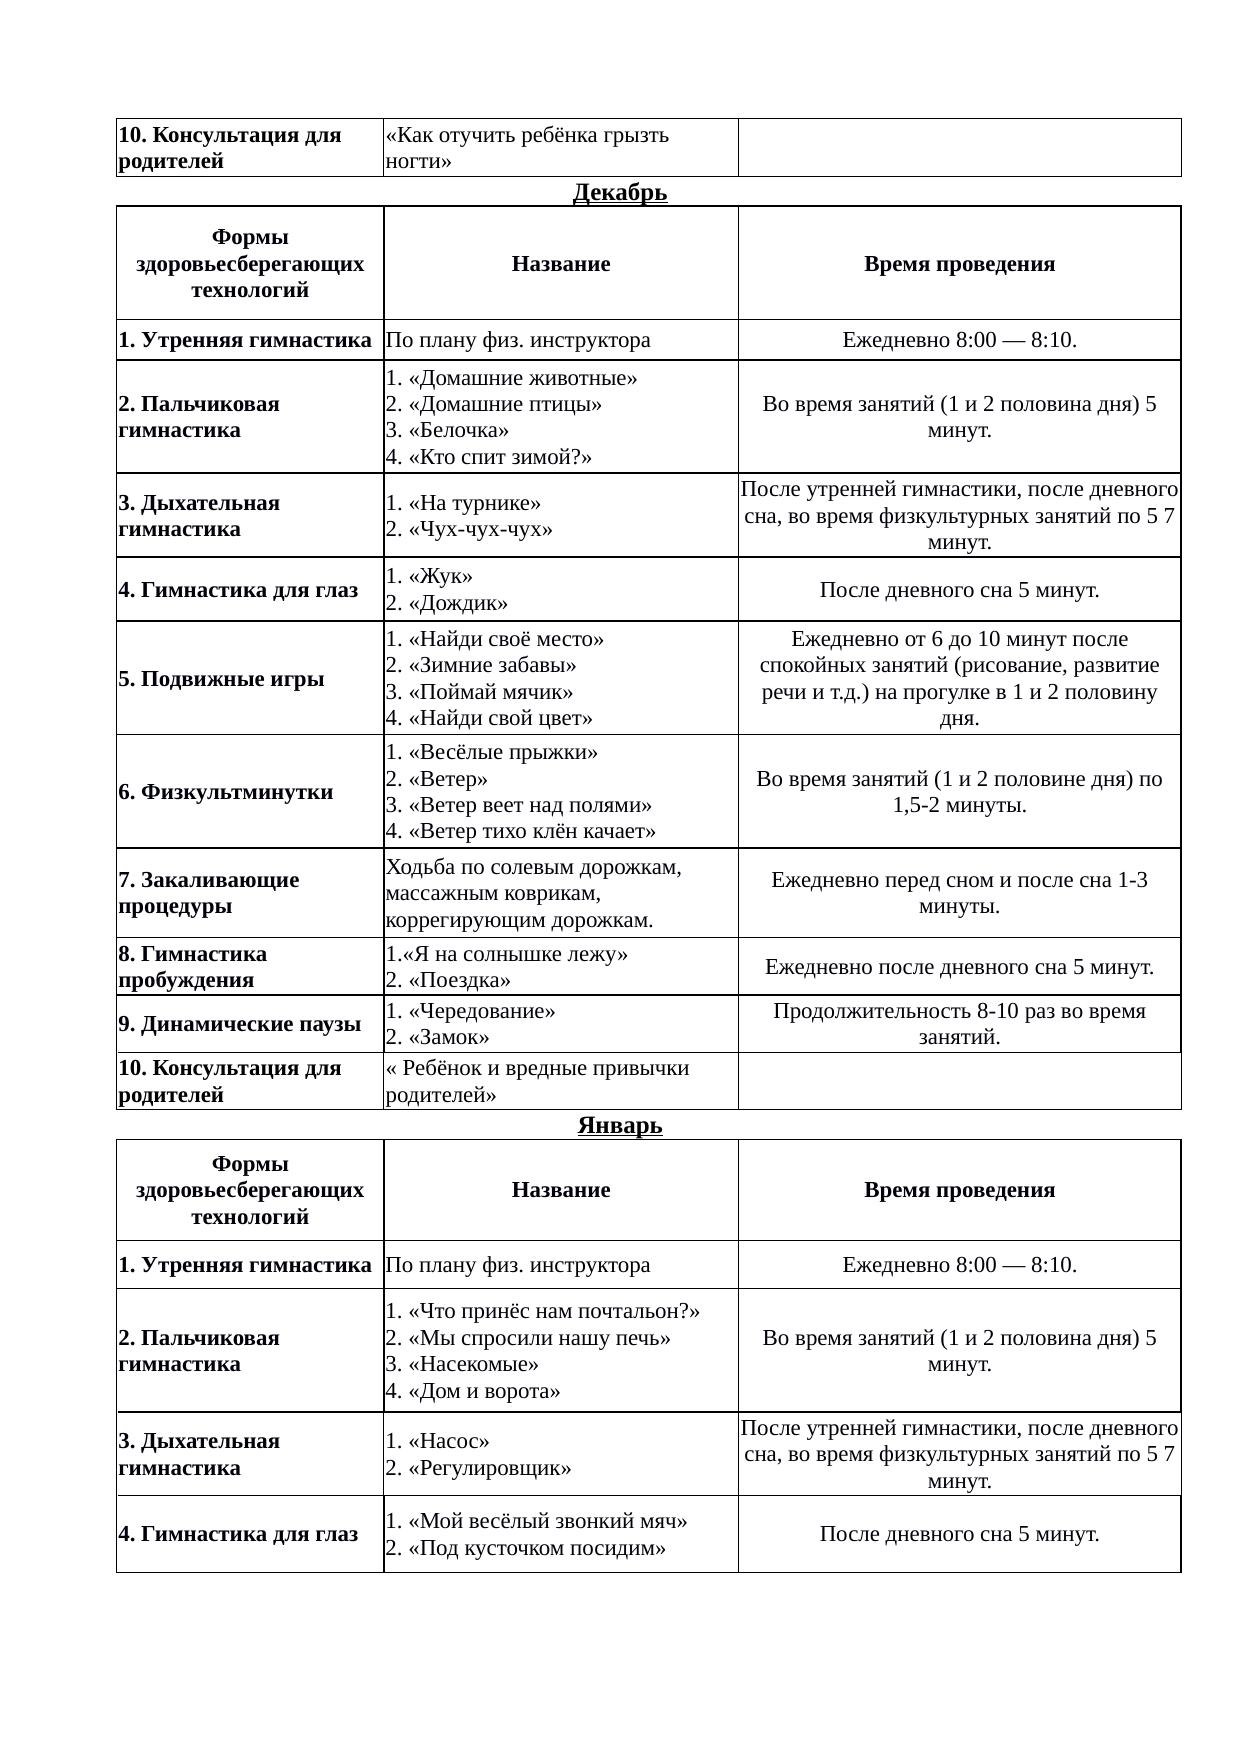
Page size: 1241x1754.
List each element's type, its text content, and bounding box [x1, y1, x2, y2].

table_cell Во время занятий (1 и 2 половине дня) по 1,5-2 минуты. [739, 735, 1180, 847]
table_cell 1. «Что принёс нам почтальон?» 2. «Мы спросили нашу печь» 3. «Насекомые» 4. «Дом и ворота» [385, 1289, 738, 1411]
table_cell 1. «Насос» 2. «Регулировщик» [384, 1413, 738, 1495]
table_cell После утренней гимнастики, после дневного сна, во время физкультурных занятий по 5 7 минут. [739, 1413, 1181, 1495]
table_cell Ходьба по солевым дорожкам, массажным коврикам, коррегирующим дорожкам. [385, 849, 738, 936]
table_cell 1.«Я на солнышке лежу» 2. «Поездка» [385, 938, 738, 994]
table_cell 1. «Найди своё место» 2. «Зимние забавы» 3. «Поймай мячик» 4. «Найди свой цвет» [385, 622, 738, 734]
table_cell 8. Гимнастика пробуждения [117, 938, 383, 994]
table_cell Во время занятий (1 и 2 половина дня) 5 минут. [739, 361, 1180, 472]
table_cell По плану физ. инструктора [385, 1241, 738, 1288]
table_header Формы здоровьесберегающих технологий [117, 1140, 383, 1239]
table_cell 9. Динамические паузы [117, 996, 383, 1051]
table_cell 1. Утренняя гимнастика [117, 320, 383, 359]
table_header Название [385, 1140, 738, 1239]
text Декабрь [118, 177, 1122, 205]
table_cell По плану физ. инструктора [385, 320, 738, 359]
table_cell 1. Утренняя гимнастика [117, 1241, 383, 1288]
table_header Время проведения [739, 207, 1180, 319]
table_cell 1. «Жук» 2. «Дождик» [385, 558, 738, 620]
table_cell [739, 119, 1181, 176]
table_cell 4. Гимнастика для глаз [117, 558, 383, 620]
table_cell 1. «На турнике» 2. «Чух-чух-чух» [385, 474, 738, 556]
table_cell 1. «Весёлые прыжки» 2. «Ветер» 3. «Ветер веет над полями» 4. «Ветер тихо клён качает» [385, 735, 738, 847]
table_cell 3. Дыхательная гимнастика [117, 474, 383, 556]
table_cell 7. Закаливающие процедуры [117, 849, 383, 936]
table_header Формы здоровьесберегающих технологий [117, 207, 383, 319]
table_cell Ежедневно от 6 до 10 минут после спокойных занятий (рисование, развитие речи и т.д.) на прогулке в 1 и 2 половину дня. [739, 622, 1180, 734]
table_cell 1. «Мой весёлый звонкий мяч» 2. «Под кусточком посидим» [385, 1496, 738, 1571]
table_cell Во время занятий (1 и 2 половина дня) 5 минут. [739, 1289, 1180, 1411]
table_cell 5. Подвижные игры [117, 622, 383, 734]
table_cell 2. Пальчиковая гимнастика [117, 361, 383, 472]
table_cell 4. Гимнастика для глаз [117, 1496, 383, 1571]
table_cell Ежедневно после дневного сна 5 минут. [739, 938, 1180, 994]
table_cell Продолжительность 8-10 раз во время занятий. [739, 996, 1180, 1051]
table_cell После дневного сна 5 минут. [739, 1496, 1180, 1571]
table_cell Ежедневно 8:00 — 8:10. [739, 1241, 1180, 1288]
table_cell 3. Дыхательная гимнастика [117, 1412, 383, 1495]
table_cell Ежедневно перед сном и после сна 1-3 минуты. [739, 849, 1180, 936]
text Январь [118, 1110, 1122, 1138]
table_cell После утренней гимнастики, после дневного сна, во время физкультурных занятий по 5 7 минут. [739, 474, 1180, 556]
table_header Название [385, 207, 738, 319]
table_cell 1. «Чередование» 2. «Замок» [385, 996, 738, 1051]
table_cell 2. Пальчиковая гимнастика [117, 1289, 383, 1411]
table_header Время проведения [739, 1140, 1180, 1239]
table_cell [739, 1053, 1181, 1109]
table_cell Ежедневно 8:00 — 8:10. [739, 320, 1180, 359]
table_cell 1. «Домашние животные» 2. «Домашние птицы» 3. «Белочка» 4. «Кто спит зимой?» [385, 361, 738, 472]
table_cell 6. Физкультминутки [117, 735, 383, 847]
table_cell После дневного сна 5 минут. [739, 558, 1180, 620]
